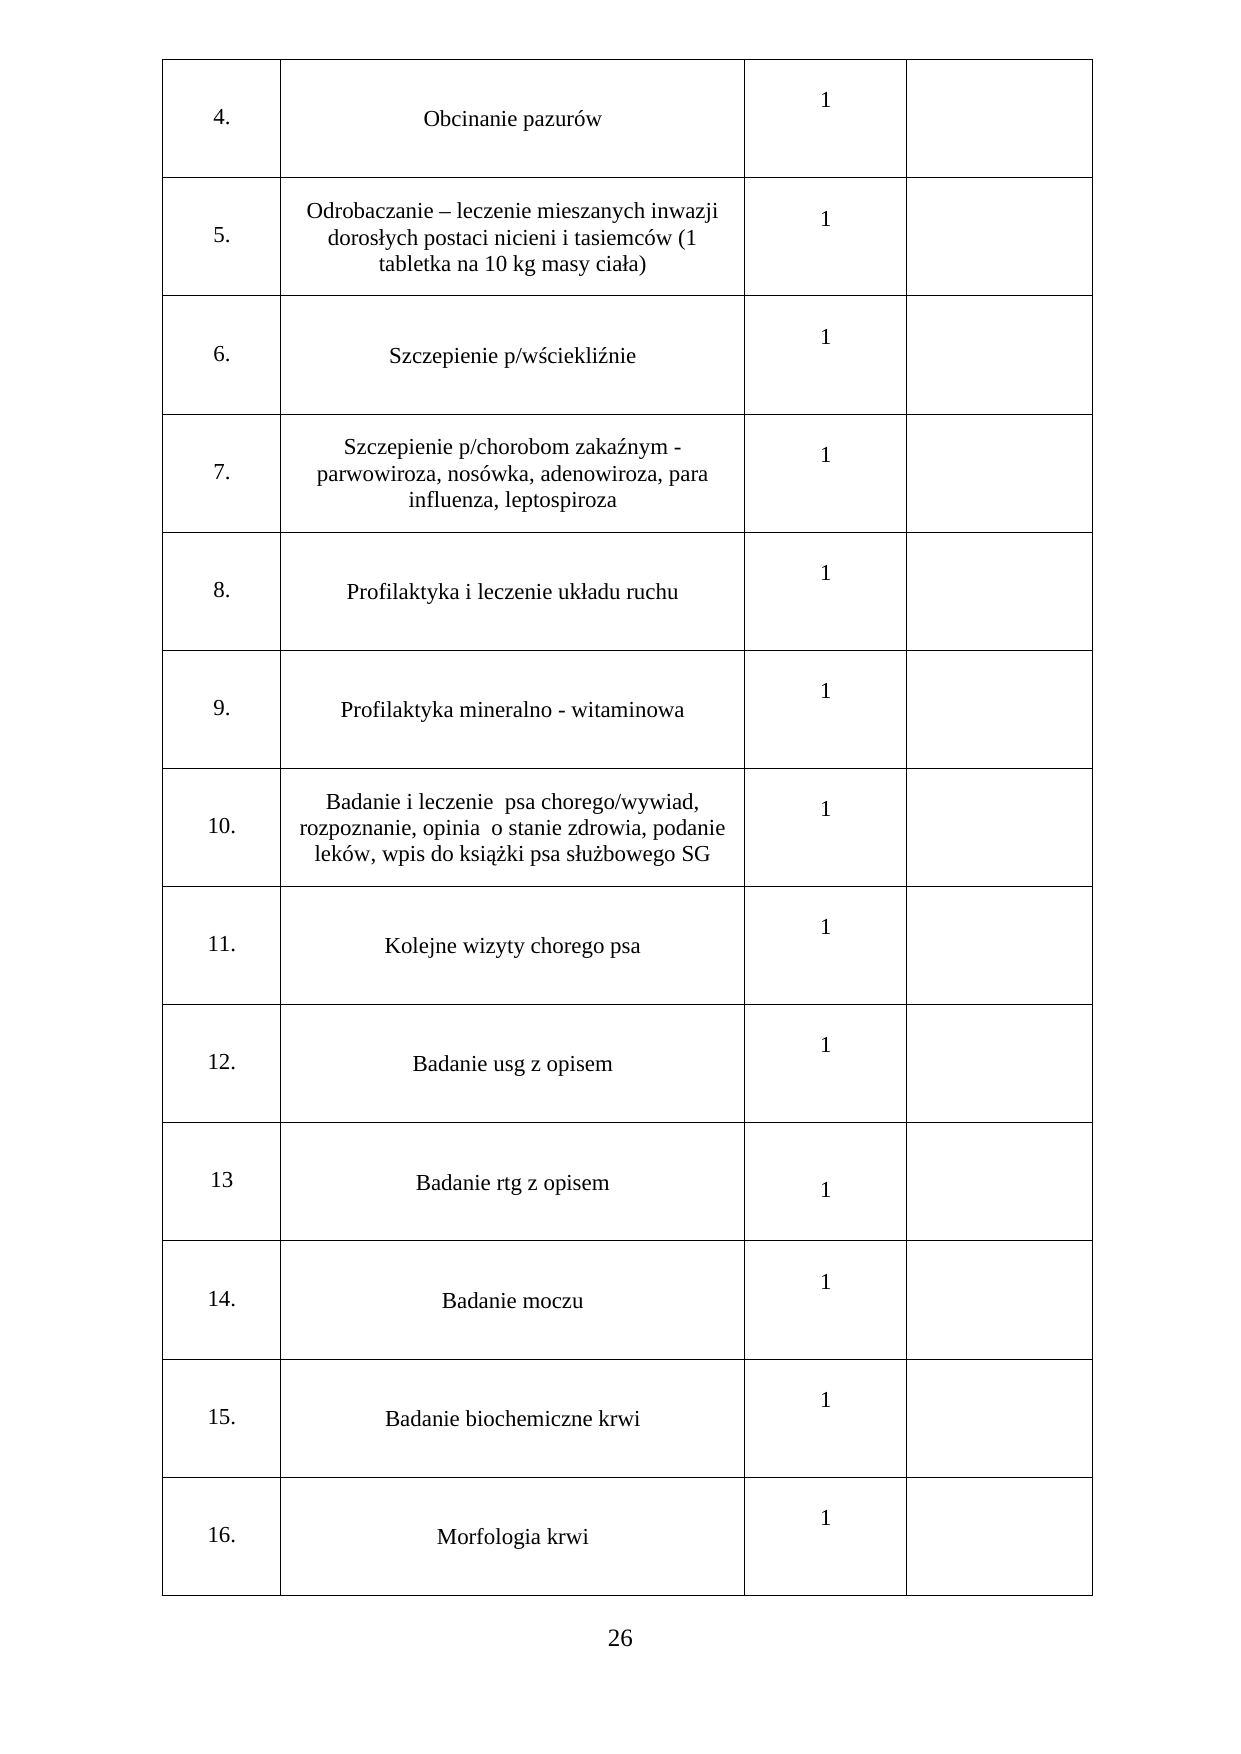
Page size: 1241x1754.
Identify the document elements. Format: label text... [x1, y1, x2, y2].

table_cell [907, 533, 1092, 650]
table_cell Morfologia krwi [281, 1478, 744, 1595]
table_cell 1 [745, 1360, 906, 1477]
table_cell 12. [163, 1005, 280, 1122]
table_cell 1 [745, 1241, 906, 1358]
table_cell [907, 1478, 1092, 1595]
table_cell 1 [745, 769, 906, 886]
table_cell 1 [745, 1005, 906, 1122]
table_cell 1 [745, 1123, 906, 1240]
table_cell [907, 60, 1092, 177]
table_cell 11. [163, 887, 280, 1004]
table_cell Szczepienie p/wściekliźnie [281, 296, 744, 413]
table_cell 8. [163, 533, 280, 650]
table_cell 5. [163, 178, 280, 295]
table_cell 1 [745, 887, 906, 1004]
table_cell [907, 769, 1092, 886]
table_cell 1 [745, 178, 906, 295]
table_cell [907, 887, 1092, 1004]
table_cell 1 [745, 60, 906, 177]
table_cell [907, 296, 1092, 413]
table_cell [907, 1360, 1092, 1477]
table_cell [907, 651, 1092, 768]
table_cell 1 [745, 415, 906, 532]
table_cell [907, 1123, 1092, 1240]
table_cell Szczepienie p/chorobom zakaźnym - parwowiroza, nosówka, adenowiroza, para influenza, leptospiroza [281, 415, 744, 532]
table_cell 14. [163, 1241, 280, 1358]
table_cell 13 [163, 1123, 280, 1240]
table_cell 1 [745, 1478, 906, 1595]
table_cell 10. [163, 769, 280, 886]
table_cell [907, 415, 1092, 532]
table_cell 16. [163, 1478, 280, 1595]
table_cell Obcinanie pazurów [281, 60, 744, 177]
table_cell Badanie rtg z opisem [281, 1123, 744, 1240]
table_cell Badanie moczu [281, 1241, 744, 1358]
table_cell [907, 1241, 1092, 1358]
table_cell Badanie biochemiczne krwi [281, 1360, 744, 1477]
table_cell 4. [163, 60, 280, 177]
table_cell 1 [745, 296, 906, 413]
table_cell Badanie i leczenie psa chorego/wywiad, rozpoznanie, opinia o stanie zdrowia, podanie leków, wpis do książki psa służbowego SG [281, 769, 744, 886]
table_cell [907, 178, 1092, 295]
table_cell Kolejne wizyty chorego psa [281, 887, 744, 1004]
table_cell Profilaktyka i leczenie układu ruchu [281, 533, 744, 650]
table_cell 9. [163, 651, 280, 768]
table_cell 1 [745, 533, 906, 650]
table_cell Profilaktyka mineralno - witaminowa [281, 651, 744, 768]
table_cell 1 [745, 651, 906, 768]
table_cell Badanie usg z opisem [281, 1005, 744, 1122]
table_cell [907, 1005, 1092, 1122]
table_cell 15. [163, 1360, 280, 1477]
table_cell Odrobaczanie – leczenie mieszanych inwazji dorosłych postaci nicieni i tasiemców (1 tabletka na 10 kg masy ciała) [281, 178, 744, 295]
table_cell 7. [163, 415, 280, 532]
table_cell 6. [163, 296, 280, 413]
